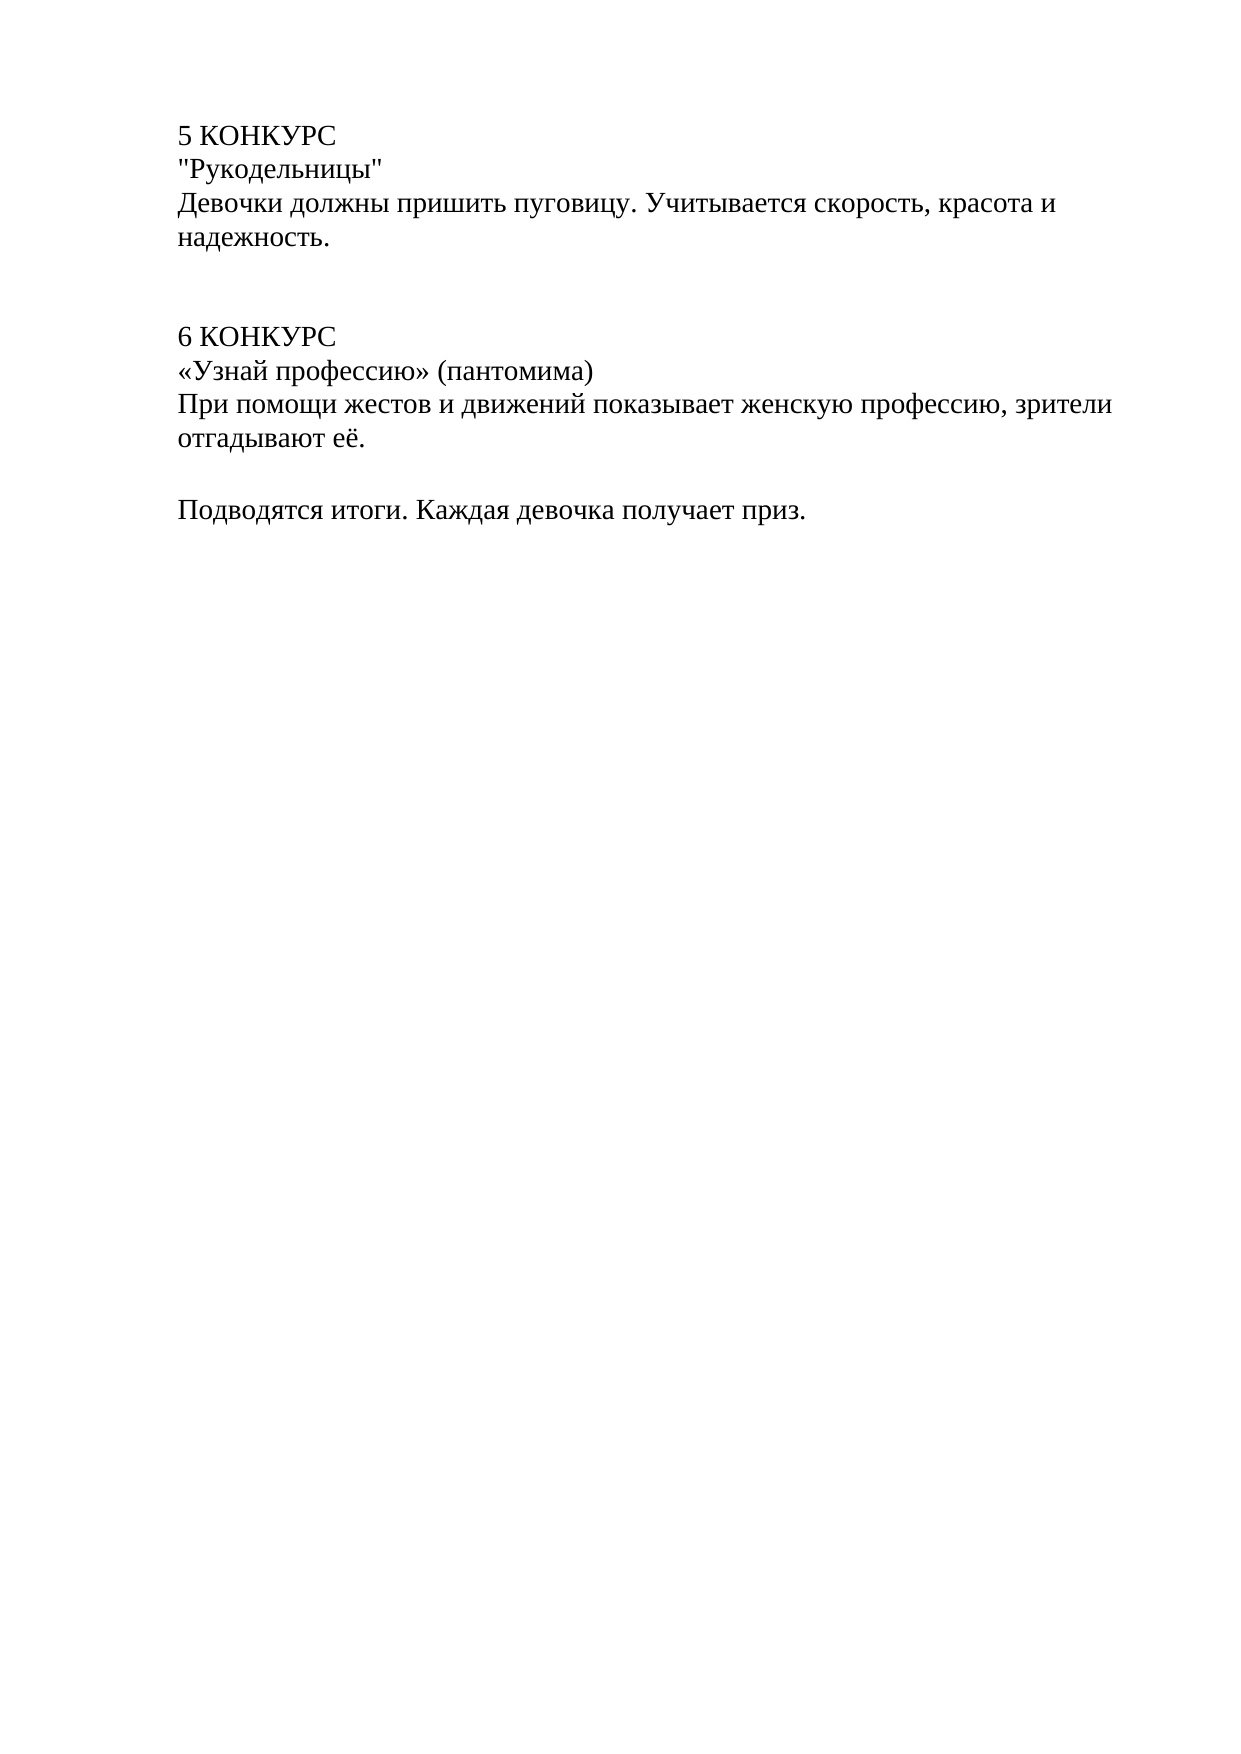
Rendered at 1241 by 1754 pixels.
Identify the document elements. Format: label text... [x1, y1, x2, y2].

text Подводятся итоги. Каждая девочка получает приз. [177, 453, 1152, 526]
text При помощи жестов и движений показывает женскую профессию, зрители отгадывают её. [177, 386, 1152, 453]
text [177, 118, 1152, 252]
text 6 КОНКУРС «Узнай профессию» (пантомима) [177, 252, 1152, 386]
